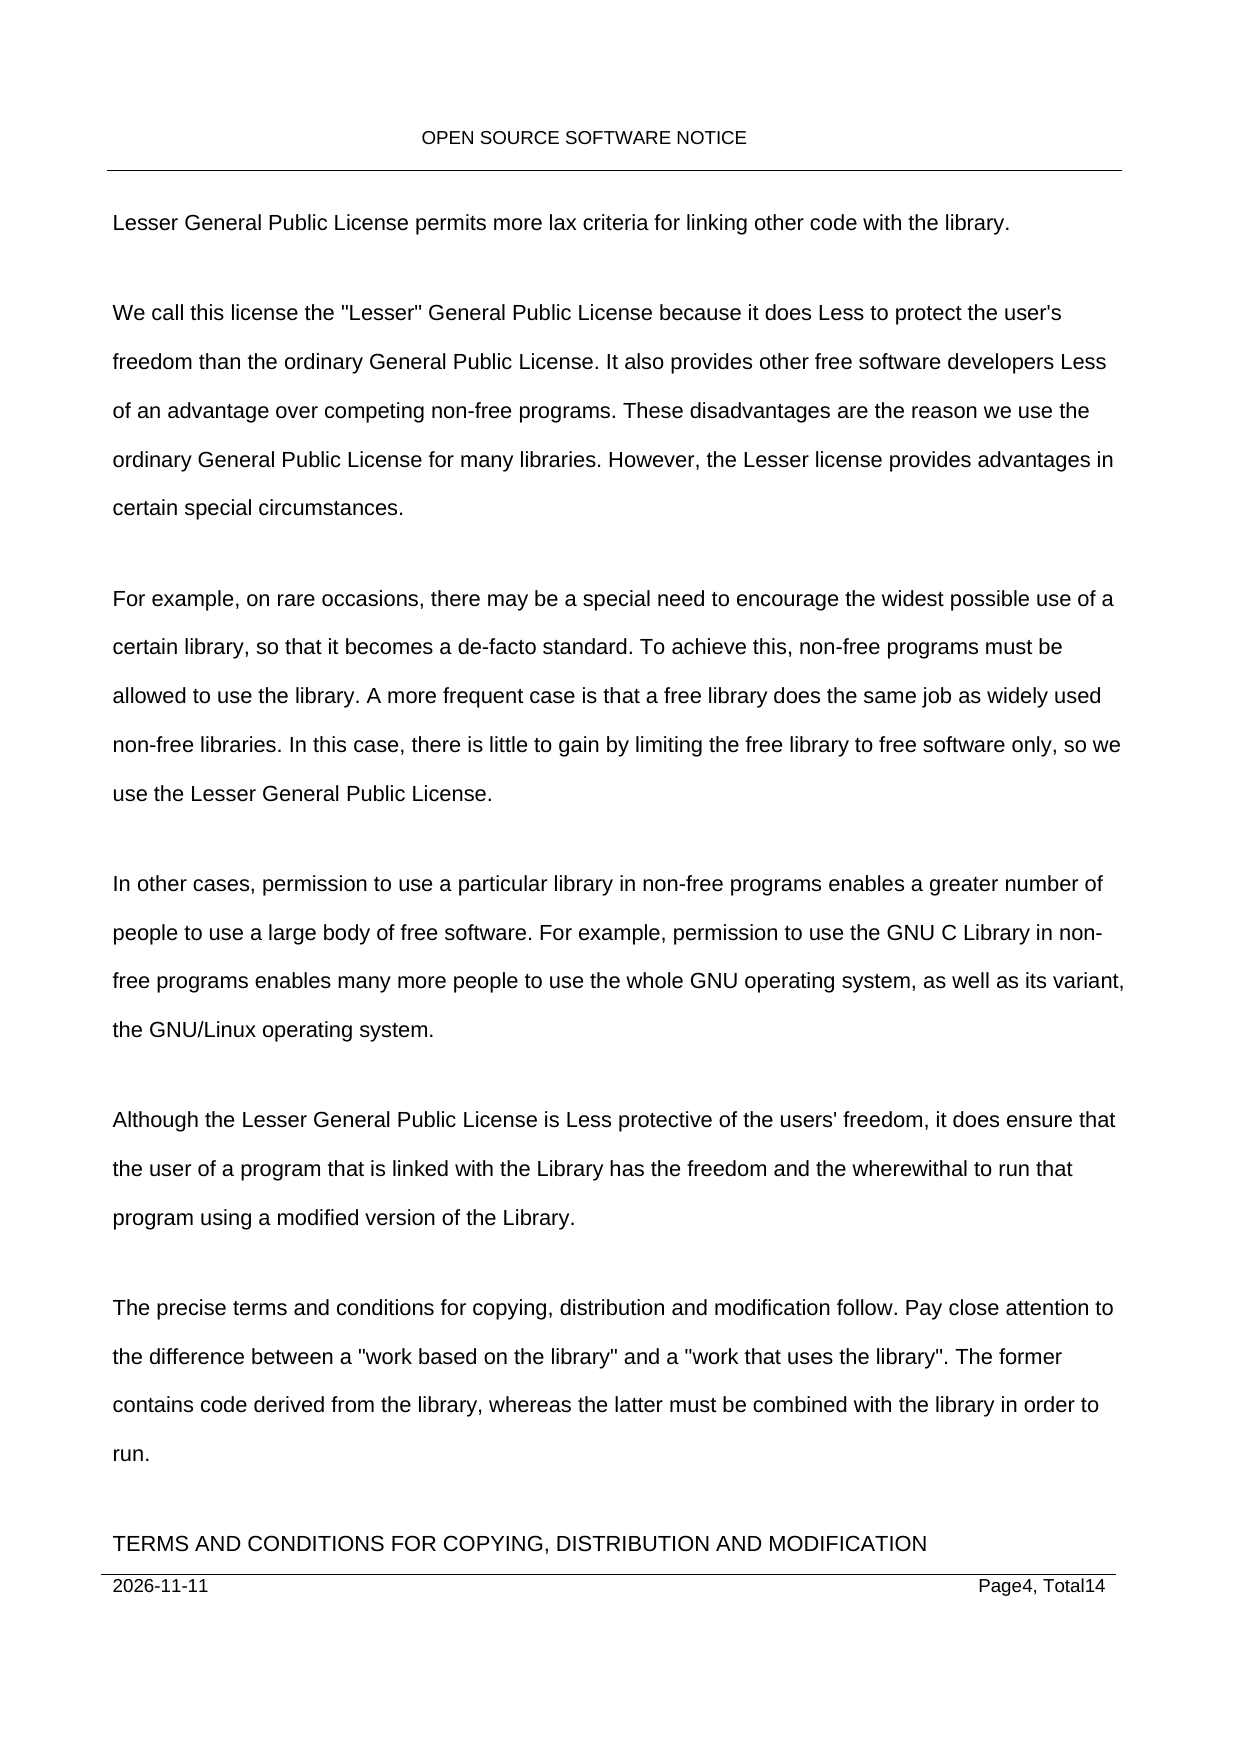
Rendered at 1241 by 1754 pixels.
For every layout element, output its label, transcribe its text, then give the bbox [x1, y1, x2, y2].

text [112, 206, 1128, 239]
text Although the Lesser General Public License is Less protective of the users' freedom, it does ensure that the user of a program that is linked with the Library has the freedom and the wherewithal to run that program using a modified version of the Library. [112, 1103, 1128, 1233]
text For example, on rare occasions, there may be a special need to encourage the widest possible use of a certain library, so that it becomes a de-facto standard. To achieve this, non-free programs must be allowed to use the library. A more frequent case is that a free library does the same job as widely used non-free libraries. In this case, there is little to gain by limiting the free library to free software only, so we use the Lesser General Public License. [112, 582, 1128, 809]
text In other cases, permission to use a particular library in non-free programs enables a greater number of people to use a large body of free software. For example, permission to use the GNU C Library in non-free programs enables many more people to use the whole GNU operating system, as well as its variant, the GNU/Linux operating system. [112, 867, 1128, 1046]
text The precise terms and conditions for copying, distribution and modification follow. Pay close attention to the difference between a "work based on the library" and a "work that uses the library". The former contains code derived from the library, whereas the latter must be combined with the library in order to run. [112, 1291, 1128, 1470]
text We call this license the "Lesser" General Public License because it does Less to protect the user's freedom than the ordinary General Public License. It also provides other free software developers Less of an advantage over competing non-free programs. These disadvantages are the reason we use the ordinary General Public License for many libraries. However, the Lesser license provides advantages in certain special circumstances. [112, 297, 1128, 524]
text TERMS AND CONDITIONS FOR COPYING, DISTRIBUTION AND MODIFICATION [112, 1528, 1128, 1560]
